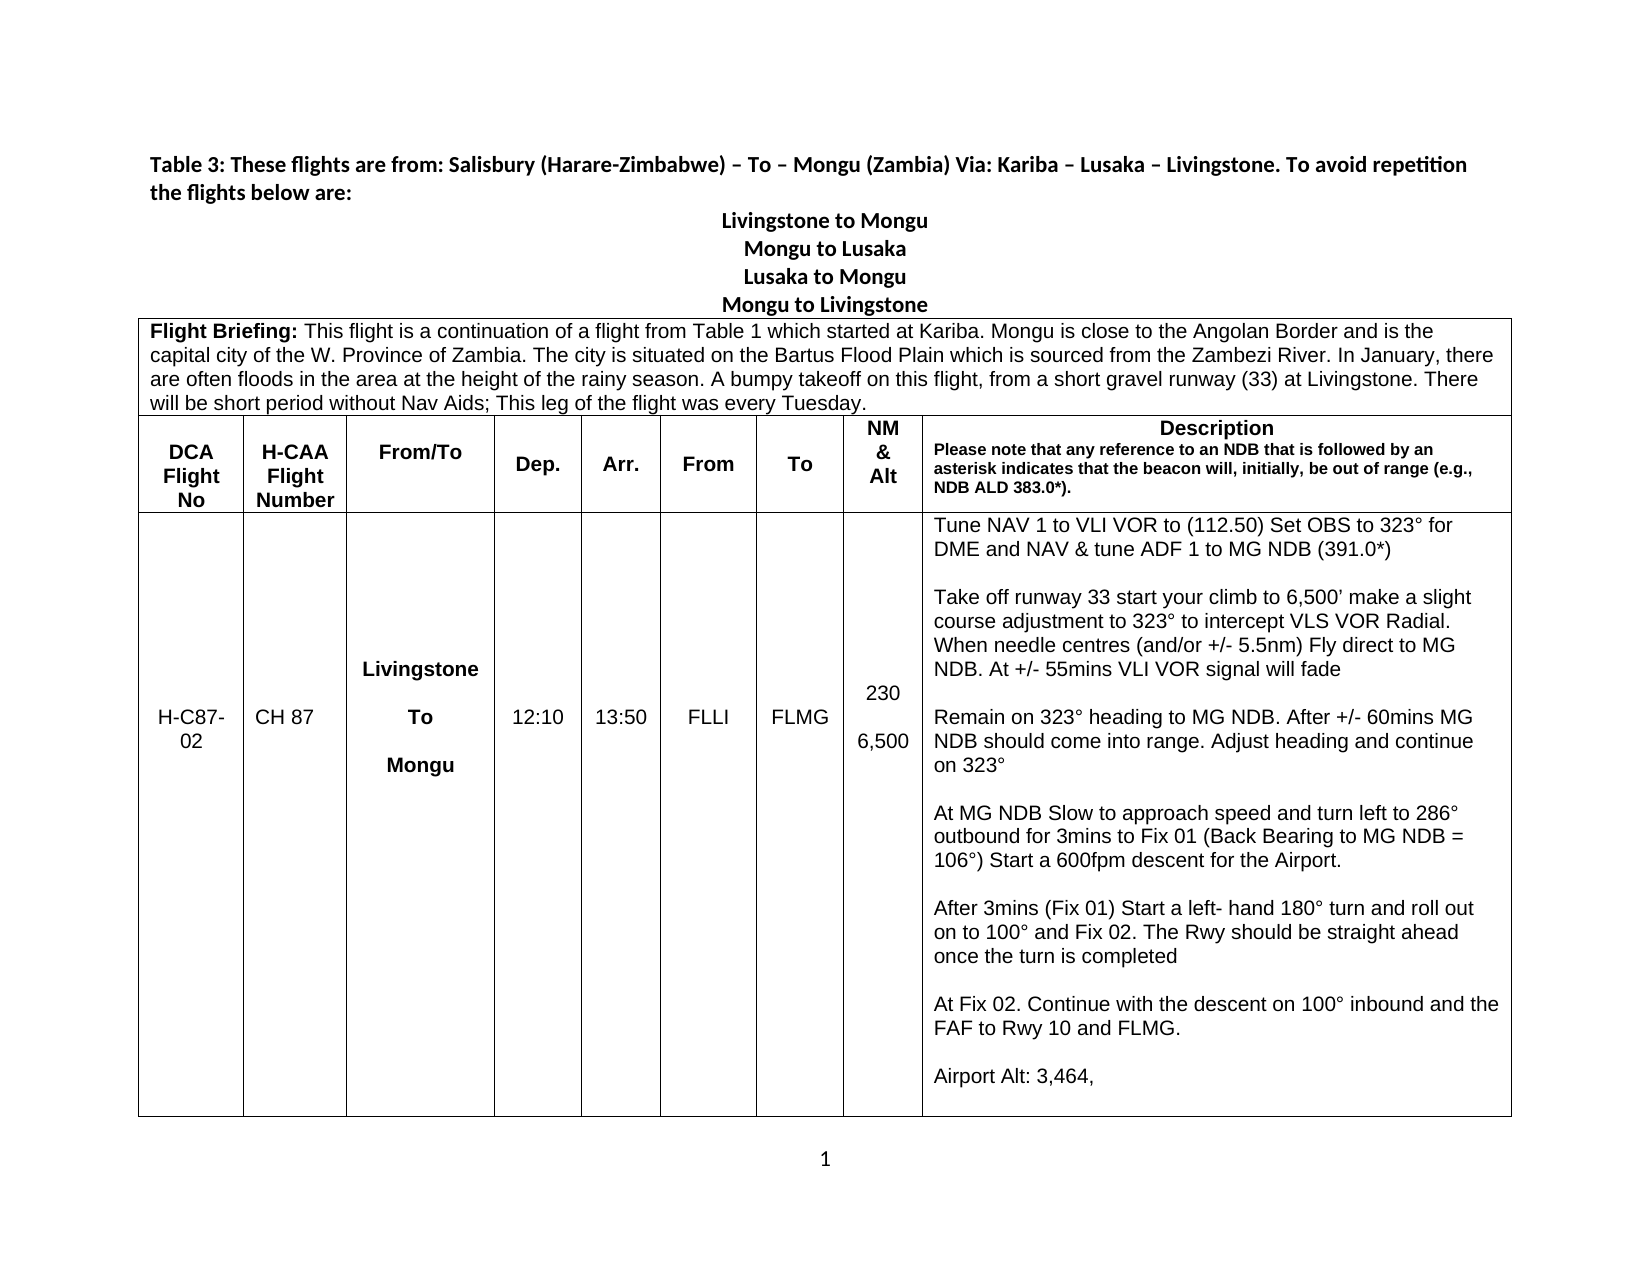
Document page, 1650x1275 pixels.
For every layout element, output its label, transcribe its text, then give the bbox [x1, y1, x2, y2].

table_cell From [661, 416, 756, 512]
table_cell 12:10 [495, 513, 581, 1116]
text Mongu to Lusaka [150, 234, 1500, 262]
table_cell Arr. [582, 416, 660, 512]
table_cell CH 87 [244, 513, 346, 1116]
table_cell 13:50 [582, 513, 660, 1116]
table_cell FLMG [757, 513, 843, 1116]
table_cell Description Please note that any reference to an NDB that is followed by an asterisk indicates that the beacon will, initially, be out of range (e.g., NDB ALD 383.0*). [923, 416, 1511, 512]
table_cell Livingstone To Mongu [347, 513, 494, 1116]
table_cell 230 6,500 [844, 513, 922, 1116]
table_cell Dep. [495, 416, 581, 512]
text Lusaka to Mongu [150, 262, 1500, 290]
text Table 3: These flights are from: Salisbury (Harare-Zimbabwe) – To – Mongu (Zambia) Via: Kariba – Lusaka – Livingstone. To avoid repetition the flights below are: [150, 150, 1500, 206]
table_cell H-C87-02 [139, 513, 243, 1116]
table_header Flight Briefing: This flight is a continuation of a flight from Table 1 which started at Kariba. Mongu is close to the Angolan Border and is the capital city of the W. Province of Zambia. The city is situated on the Bartus Flood Plain which is sourced from the Zambezi River. In January, there are often floods in the area at the height of the rainy season. A bumpy takeoff on this flight, from a short gravel runway (33) at Livingstone. There will be short period without Nav Aids; This leg of the flight was every Tuesday. [139, 319, 1511, 415]
text Mongu to Livingstone [150, 290, 1500, 318]
table_cell NM & Alt [844, 416, 922, 512]
table_cell Tune NAV 1 to VLI VOR to (112.50) Set OBS to 323° for DME and NAV & tune ADF 1 to MG NDB (391.0*) Take off runway 33 start your climb to 6,500’ make a slight course adjustment to 323° to intercept VLS VOR Radial. When needle centres (and/or +/- 5.5nm) Fly direct to MG NDB. At +/- 55mins VLI VOR signal will fade Remain on 323° heading to MG NDB. After +/- 60mins MG NDB should come into range. Adjust heading and continue on 323° At MG NDB Slow to approach speed and turn left to 286° outbound for 3mins to Fix 01 (Back Bearing to MG NDB = 106°) Start a 600fpm descent for the Airport. After 3mins (Fix 01) Start a left- hand 180° turn and roll out on to 100° and Fix 02. The Rwy should be straight ahead once the turn is completed At Fix 02. Continue with the descent on 100° inbound and the FAF to Rwy 10 and FLMG. Airport Alt: 3,464, [923, 513, 1511, 1116]
table_cell From/To [347, 416, 494, 512]
table_cell To [757, 416, 843, 512]
table_cell DCA Flight No [139, 416, 243, 512]
table_cell FLLI [661, 513, 756, 1116]
text Livingstone to Mongu [150, 206, 1500, 234]
table_cell H-CAA Flight Number [244, 416, 346, 512]
